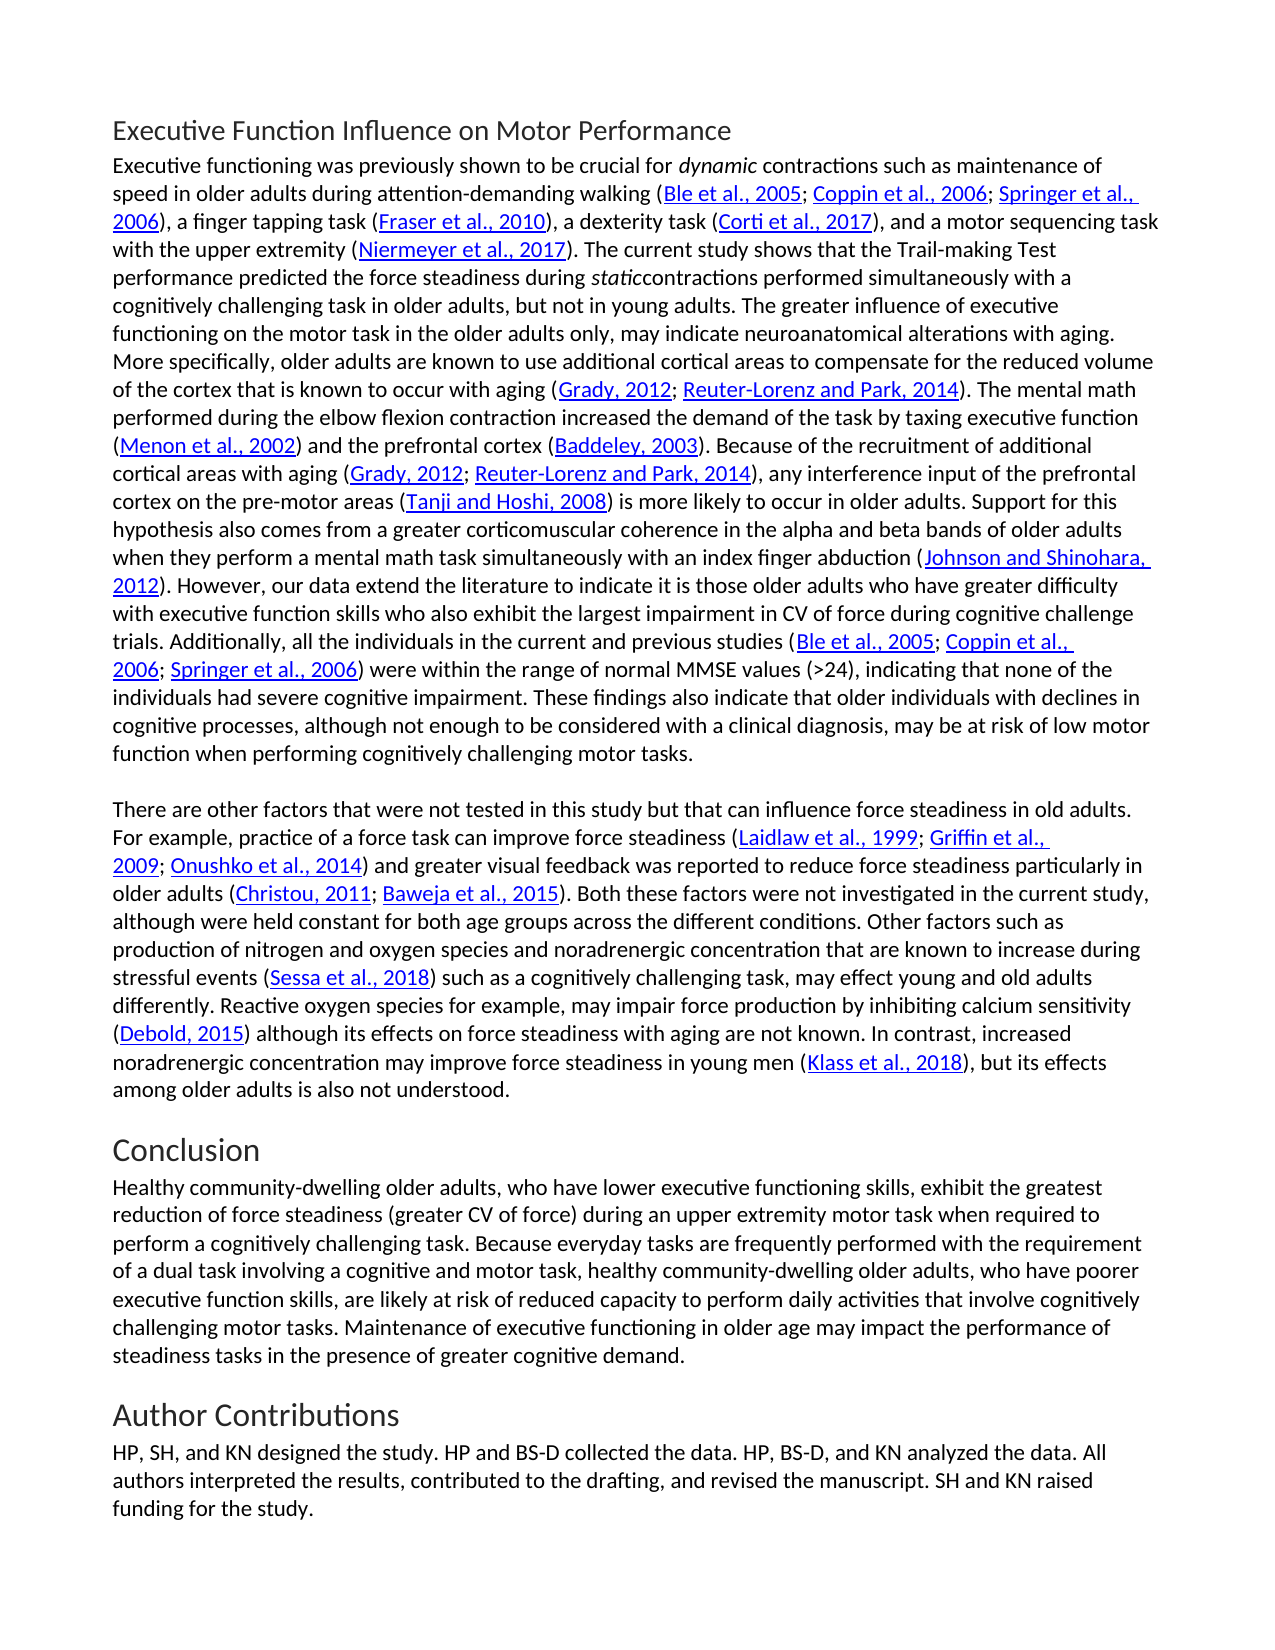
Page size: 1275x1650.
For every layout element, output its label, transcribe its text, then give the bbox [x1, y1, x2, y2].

text HP, SH, and KN designed the study. HP and BS-D collected the data. HP, BS-D, and KN analyzed the data. All authors interpreted the results, contributed to the drafting, and revised the manuscript. SH and KN raised funding for the study. [112, 1438, 1162, 1522]
text There are other factors that were not tested in this study but that can influence force steadiness in old adults. For example, practice of a force task can improve force steadiness (Laidlaw et al., 1999; Griffin et al., 2009; Onushko et al., 2014) and greater visual feedback was reported to reduce force steadiness particularly in older adults (Christou, 2011; Baweja et al., 2015). Both these factors were not investigated in the current study, although were held constant for both age groups across the different conditions. Other factors such as production of nitrogen and oxygen species and noradrenergic concentration that are known to increase during stressful events (Sessa et al., 2018) such as a cognitively challenging task, may effect young and old adults differently. Reactive oxygen species for example, may impair force production by inhibiting calcium sensitivity (Debold, 2015) although its effects on force steadiness with aging are not known. In contrast, increased noradrenergic concentration may improve force steadiness in young men (Klass et al., 2018), but its effects among older adults is also not understood. [112, 795, 1162, 1104]
subtitle Conclusion [112, 1129, 1162, 1169]
text Executive functioning was previously shown to be crucial for dynamic contractions such as maintenance of speed in older adults during attention-demanding walking (Ble et al., 2005; Coppin et al., 2006; Springer et al., 2006), a finger tapping task (Fraser et al., 2010), a dexterity task (Corti et al., 2017), and a motor sequencing task with the upper extremity (Niermeyer et al., 2017). The current study shows that the Trail-making Test performance predicted the force steadiness during staticcontractions performed simultaneously with a cognitively challenging task in older adults, but not in young adults. The greater influence of executive functioning on the motor task in the older adults only, may indicate neuroanatomical alterations with aging. More specifically, older adults are known to use additional cortical areas to compensate for the reduced volume of the cortex that is known to occur with aging (Grady, 2012; Reuter-Lorenz and Park, 2014). The mental math performed during the elbow flexion contraction increased the demand of the task by taxing executive function (Menon et al., 2002) and the prefrontal cortex (Baddeley, 2003). Because of the recruitment of additional cortical areas with aging (Grady, 2012; Reuter-Lorenz and Park, 2014), any interference input of the prefrontal cortex on the pre-motor areas (Tanji and Hoshi, 2008) is more likely to occur in older adults. Support for this hypothesis also comes from a greater corticomuscular coherence in the alpha and beta bands of older adults when they perform a mental math task simultaneously with an index finger abduction (Johnson and Shinohara, 2012). However, our data extend the literature to indicate it is those older adults who have greater difficulty with executive function skills who also exhibit the largest impairment in CV of force during cognitive challenge trials. Additionally, all the individuals in the current and previous studies (Ble et al., 2005; Coppin et al., 2006; Springer et al., 2006) were within the range of normal MMSE values (>24), indicating that none of the individuals had severe cognitive impairment. These findings also indicate that older individuals with declines in cognitive processes, although not enough to be considered with a clinical diagnosis, may be at risk of low motor function when performing cognitively challenging motor tasks. [112, 151, 1162, 767]
text Healthy community-dwelling older adults, who have lower executive functioning skills, exhibit the greatest reduction of force steadiness (greater CV of force) during an upper extremity motor task when required to perform a cognitively challenging task. Because everyday tasks are frequently performed with the requirement of a dual task involving a cognitive and motor task, healthy community-dwelling older adults, who have poorer executive function skills, are likely at risk of reduced capacity to perform daily activities that involve cognitively challenging motor tasks. Maintenance of executive functioning in older age may impact the performance of steadiness tasks in the presence of greater cognitive demand. [112, 1173, 1162, 1369]
subtitle Executive Function Influence on Motor Performance [112, 112, 1162, 148]
subtitle Author Contributions [112, 1394, 1162, 1434]
